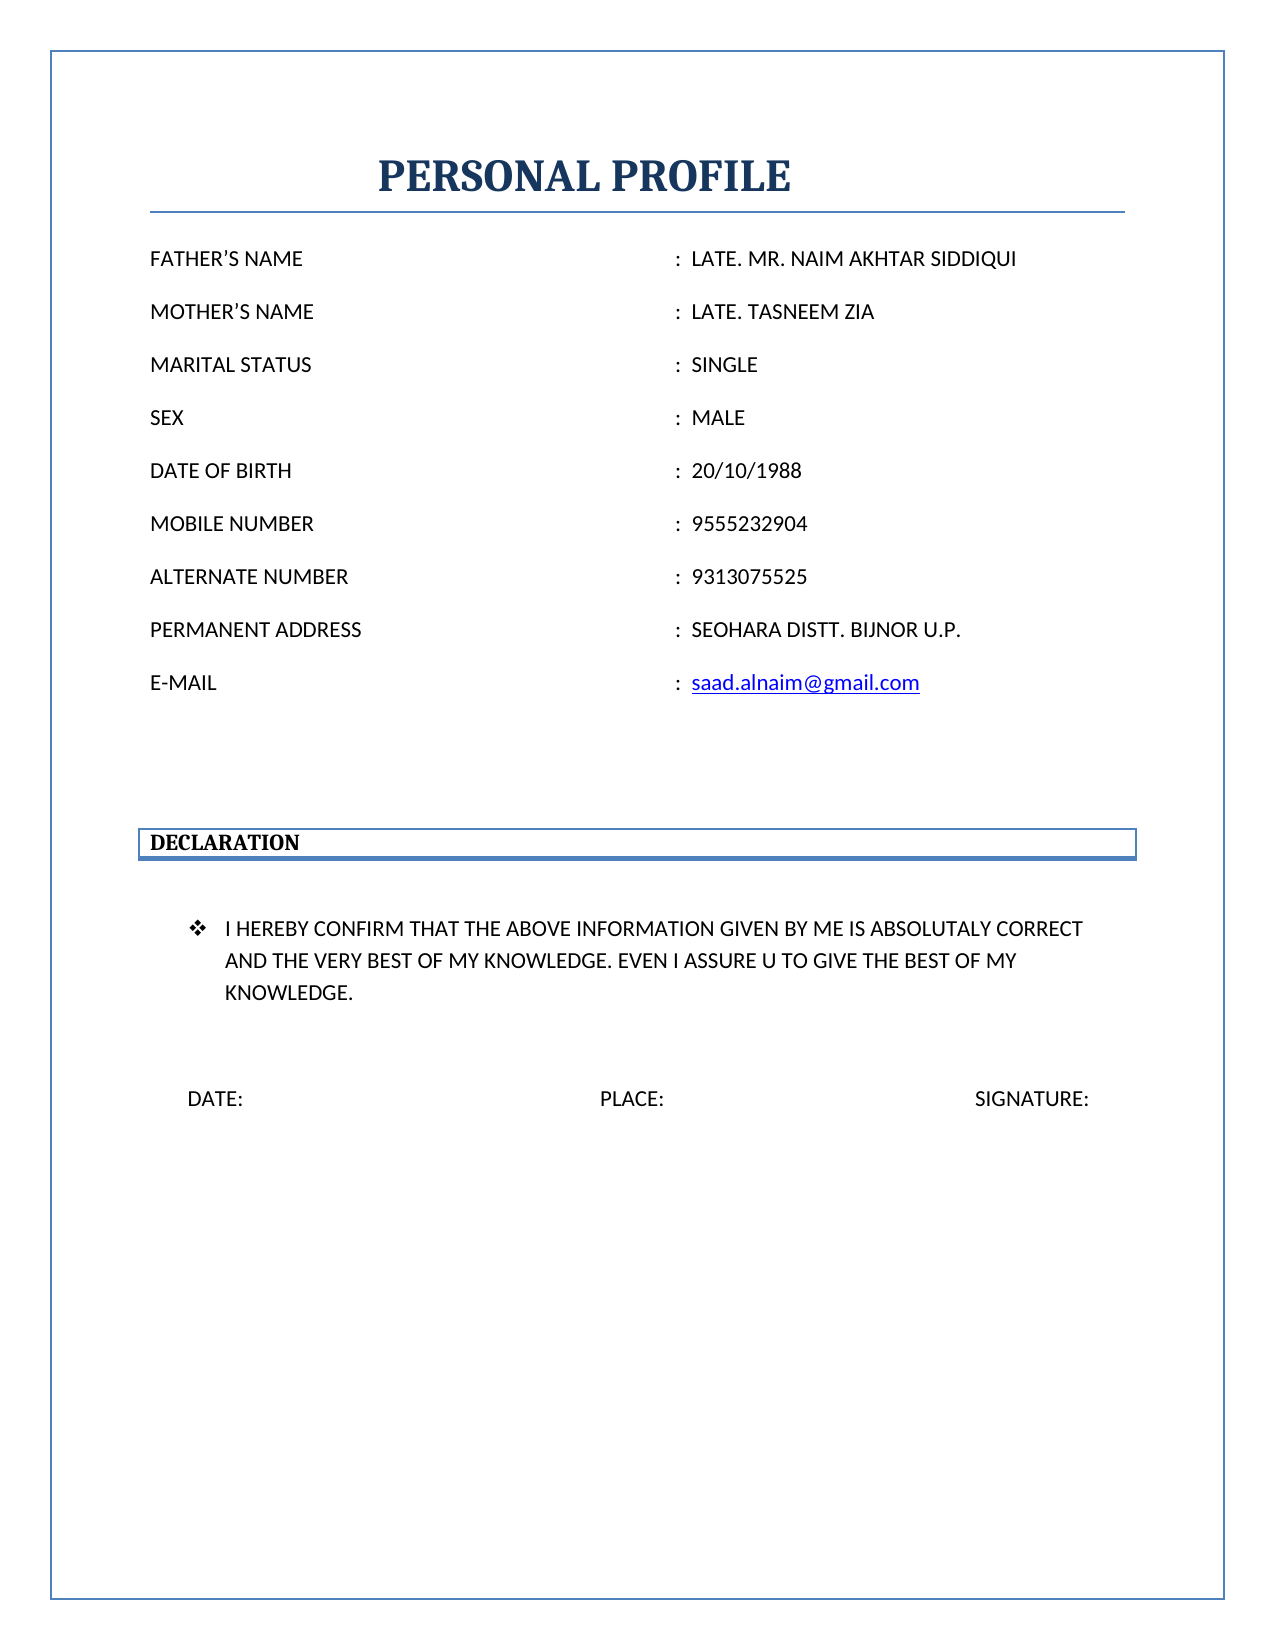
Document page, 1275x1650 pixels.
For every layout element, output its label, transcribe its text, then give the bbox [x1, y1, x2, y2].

text MOBILE NUMBER : 9555232904 [150, 509, 1125, 537]
text DATE OF BIRTH : 20/10/1988 [150, 456, 1125, 484]
list I HEREBY CONFIRM THAT THE ABOVE INFORMATION GIVEN BY ME IS ABSOLUTALY CORRECT AND THE VERY BEST OF MY KNOWLEDGE. EVEN I ASSURE U TO GIVE THE BEST OF MY KNOWLEDGE. [187, 914, 1125, 1006]
text MOTHER’S NAME : LATE. TASNEEM ZIA [150, 297, 1125, 325]
text SEX : MALE [150, 403, 1125, 431]
text ALTERNATE NUMBER : 9313075525 [150, 562, 1125, 591]
text DATE: PLACE: SIGNATURE: [150, 1084, 1125, 1112]
text MARITAL STATUS : SINGLE [150, 350, 1125, 378]
text E-MAIL : saad.alnaim@gmail.com [150, 668, 1125, 697]
text FATHER’S NAME : LATE. MR. NAIM AKHTAR SIDDIQUI [150, 244, 1125, 272]
title PERSONAL PROFILE [150, 150, 1125, 211]
table_header DECLARATION [140, 830, 1135, 856]
text PERMANENT ADDRESS : SEOHARA DISTT. BIJNOR U.P. [150, 616, 1125, 643]
